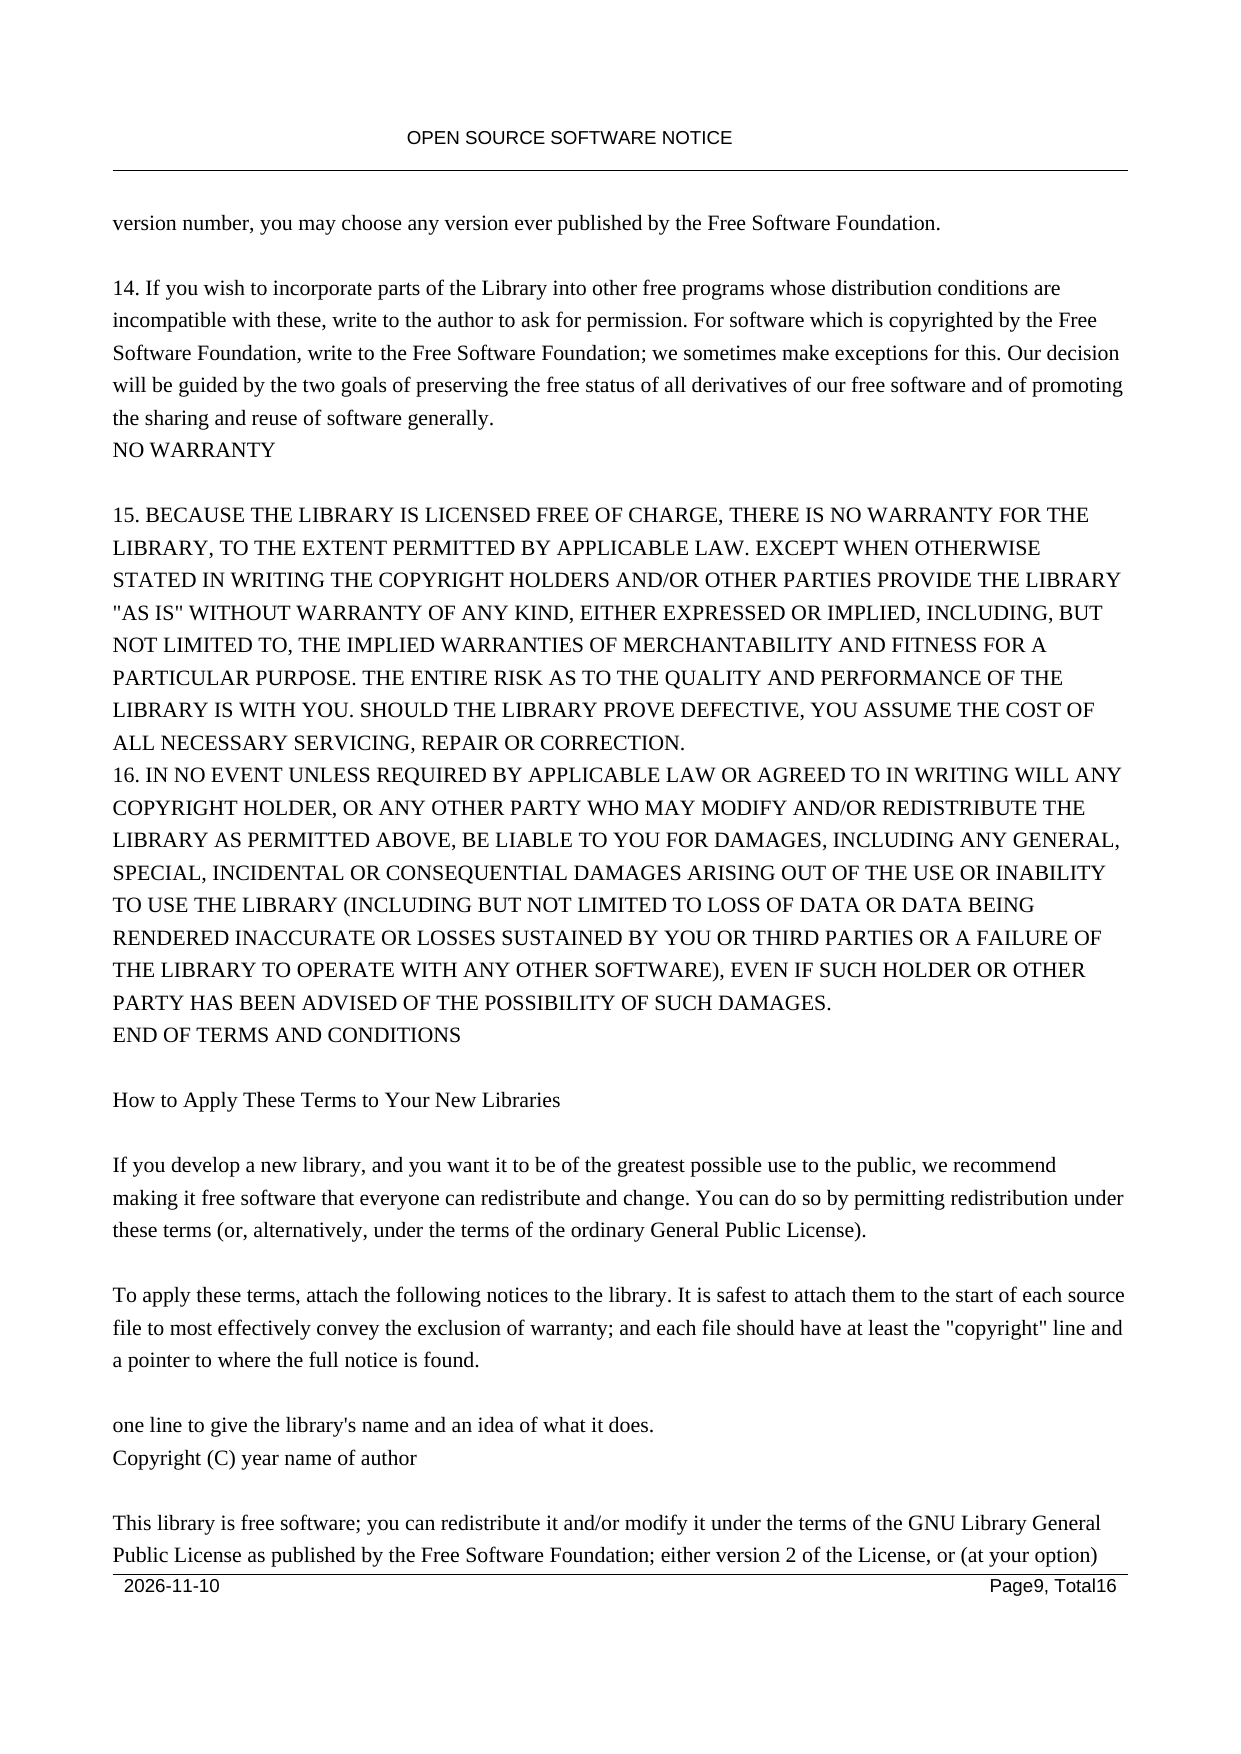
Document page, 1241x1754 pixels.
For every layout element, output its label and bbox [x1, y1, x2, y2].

text [112, 206, 1128, 1571]
